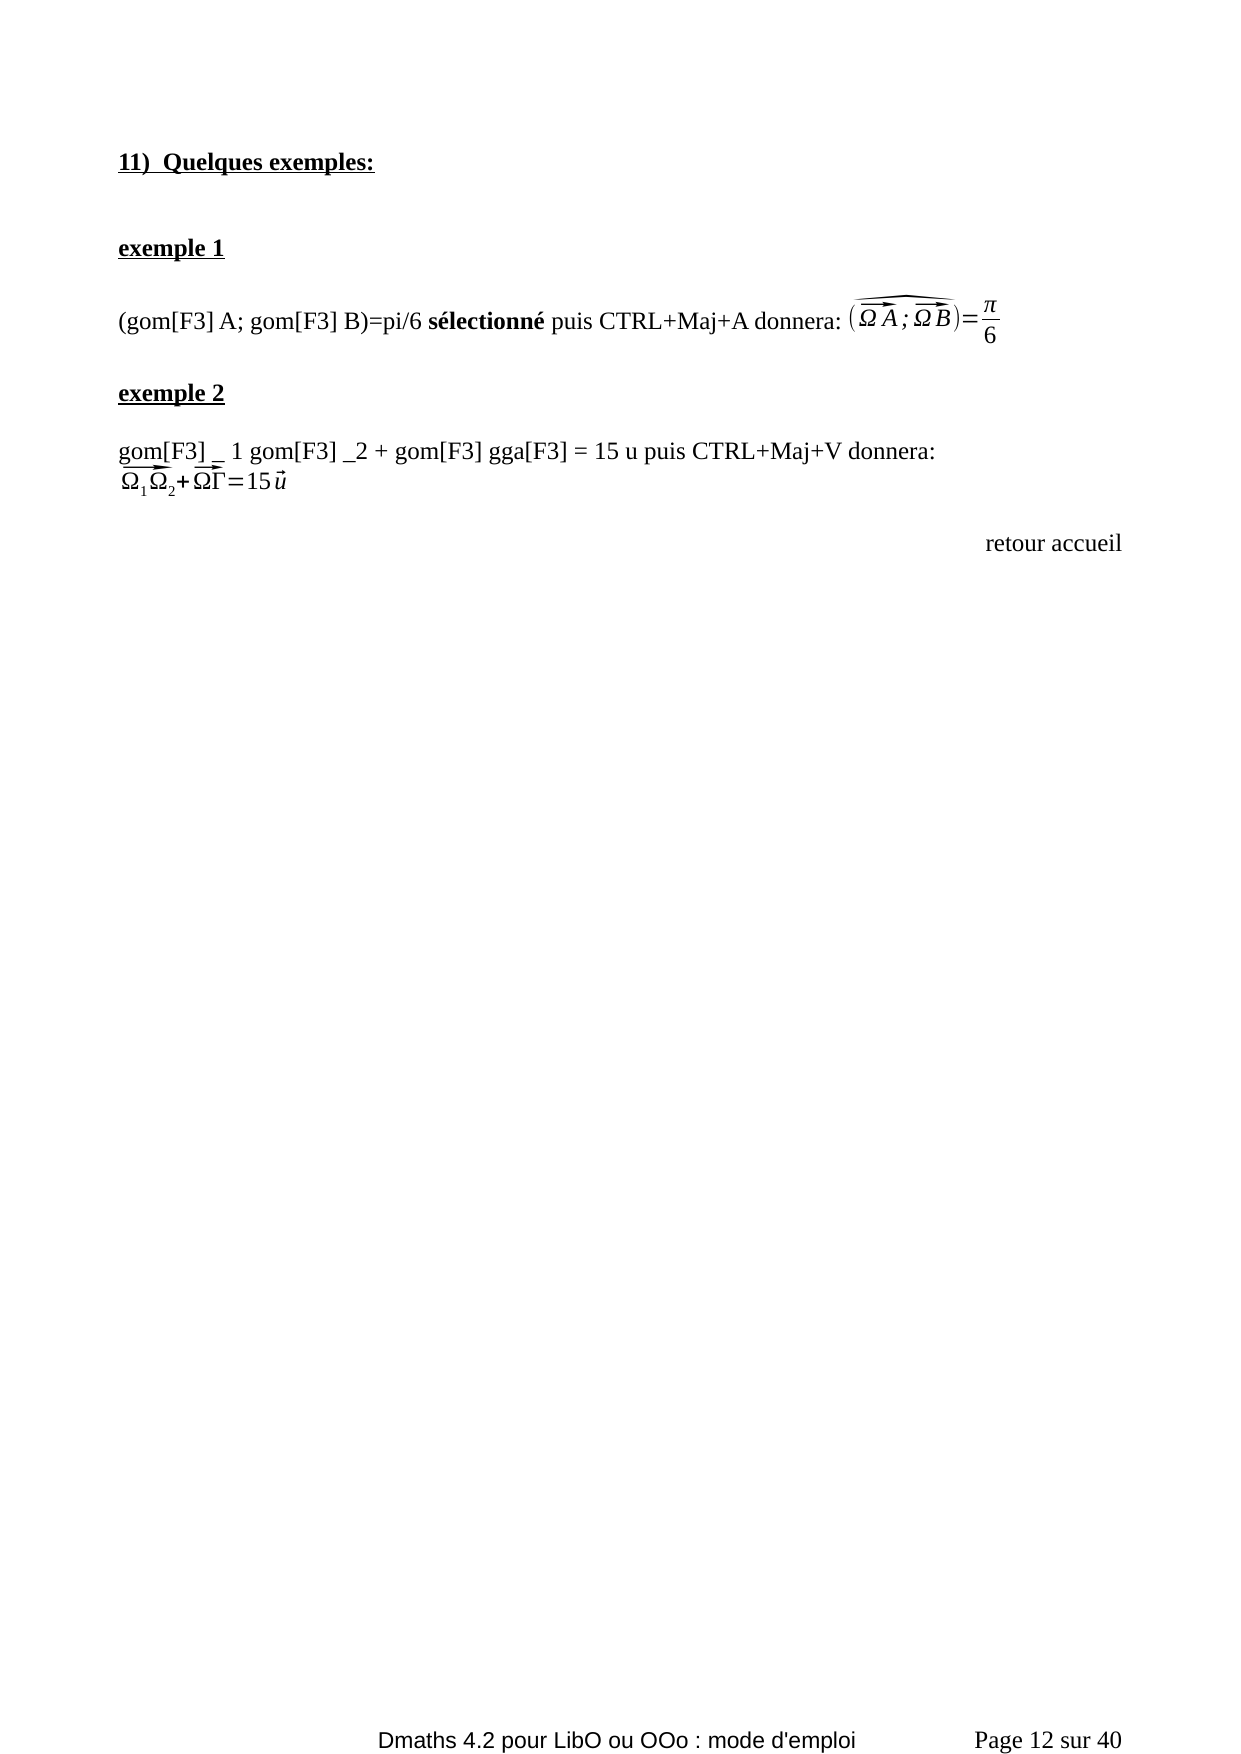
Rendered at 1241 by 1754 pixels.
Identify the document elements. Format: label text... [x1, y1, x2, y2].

text (gom[F3] A; gom[F3] B)=pi/6 sélectionné puis CTRL+Maj+A donnera: [118, 291, 1122, 349]
text exemple 2 [118, 378, 1122, 407]
text 11) Quelques exemples: [118, 147, 1122, 176]
text exemple 1 [118, 233, 1122, 262]
text gom[F3] _ 1 gom[F3] _2 + gom[F3] gga[F3] = 15 u puis CTRL+Maj+V donnera: [118, 436, 1122, 464]
text retour accueil [118, 528, 1122, 557]
